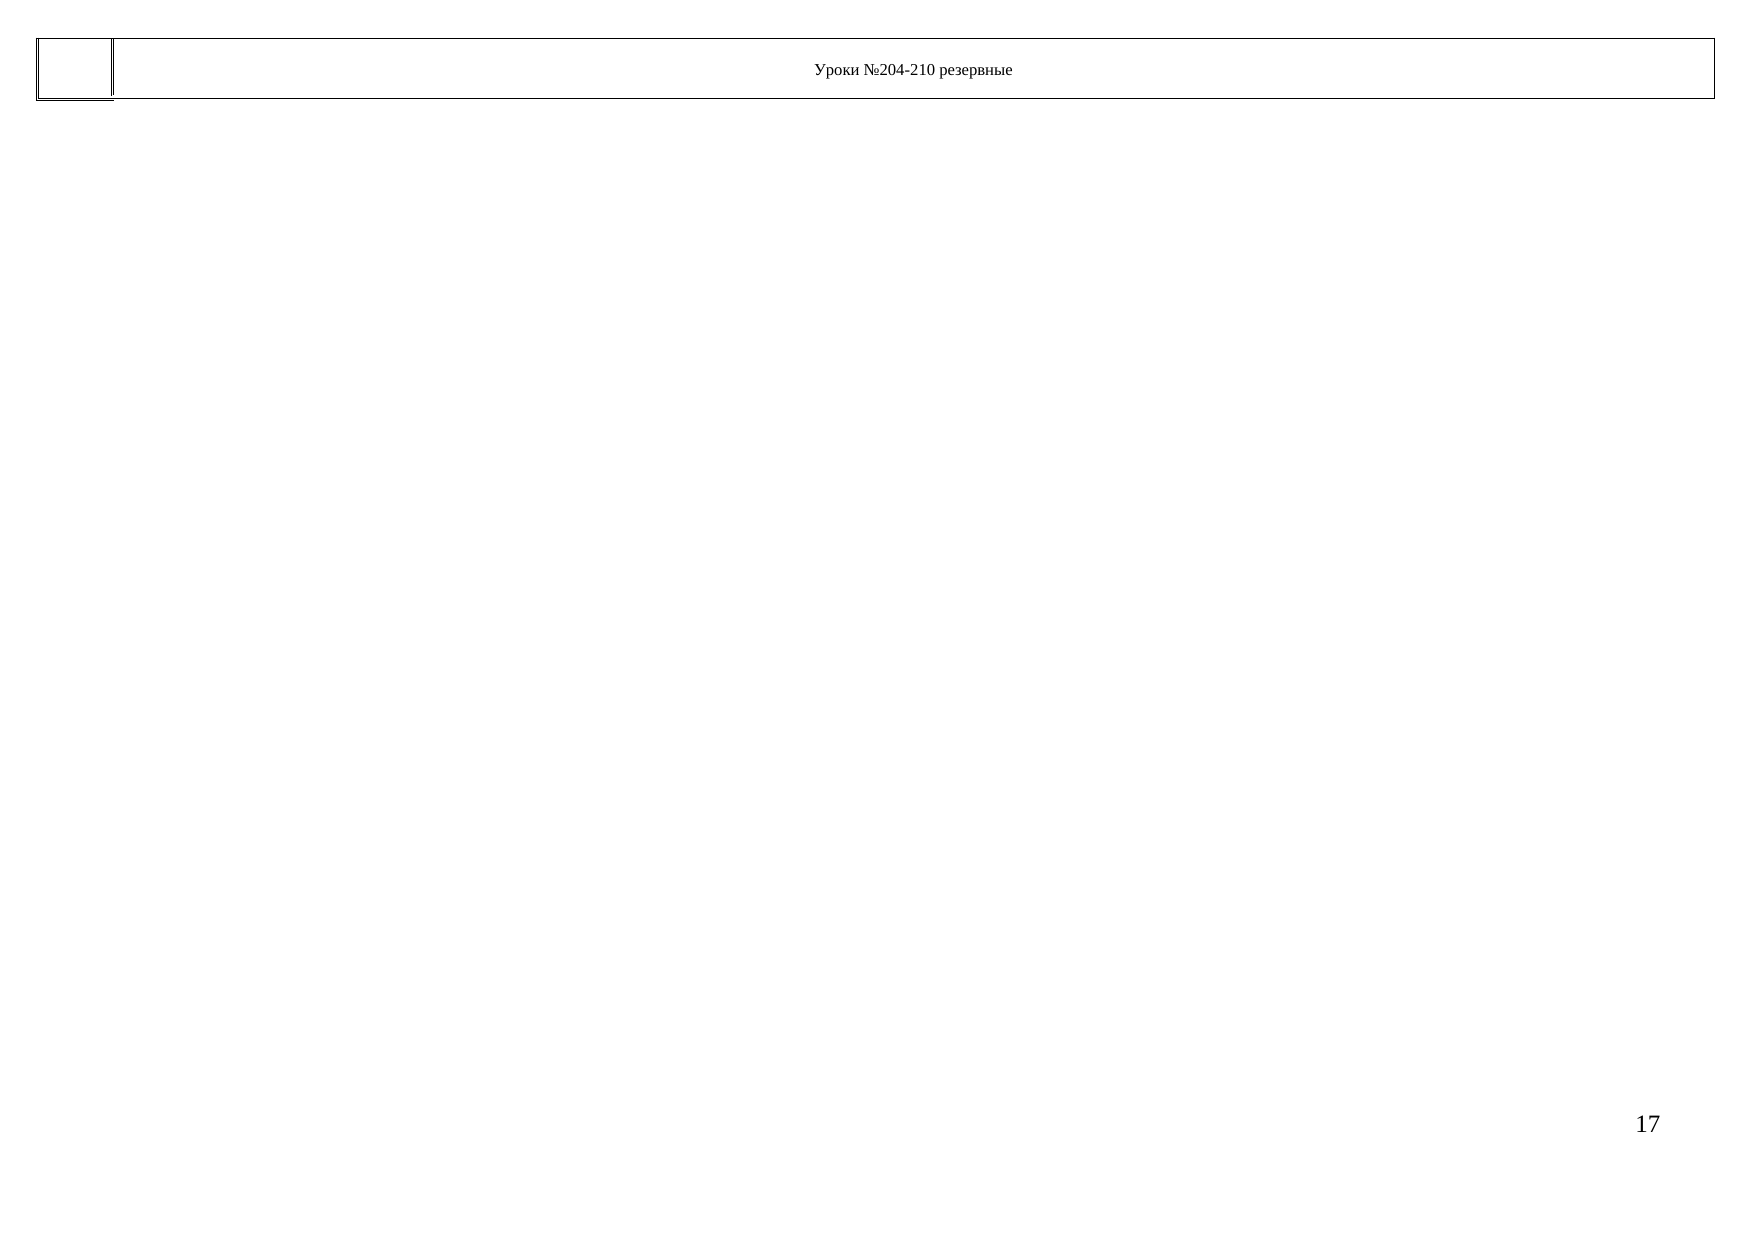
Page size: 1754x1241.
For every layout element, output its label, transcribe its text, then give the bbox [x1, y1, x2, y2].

table_cell [39, 39, 112, 98]
table_cell Уроки №204-210 резервные [112, 39, 1714, 98]
